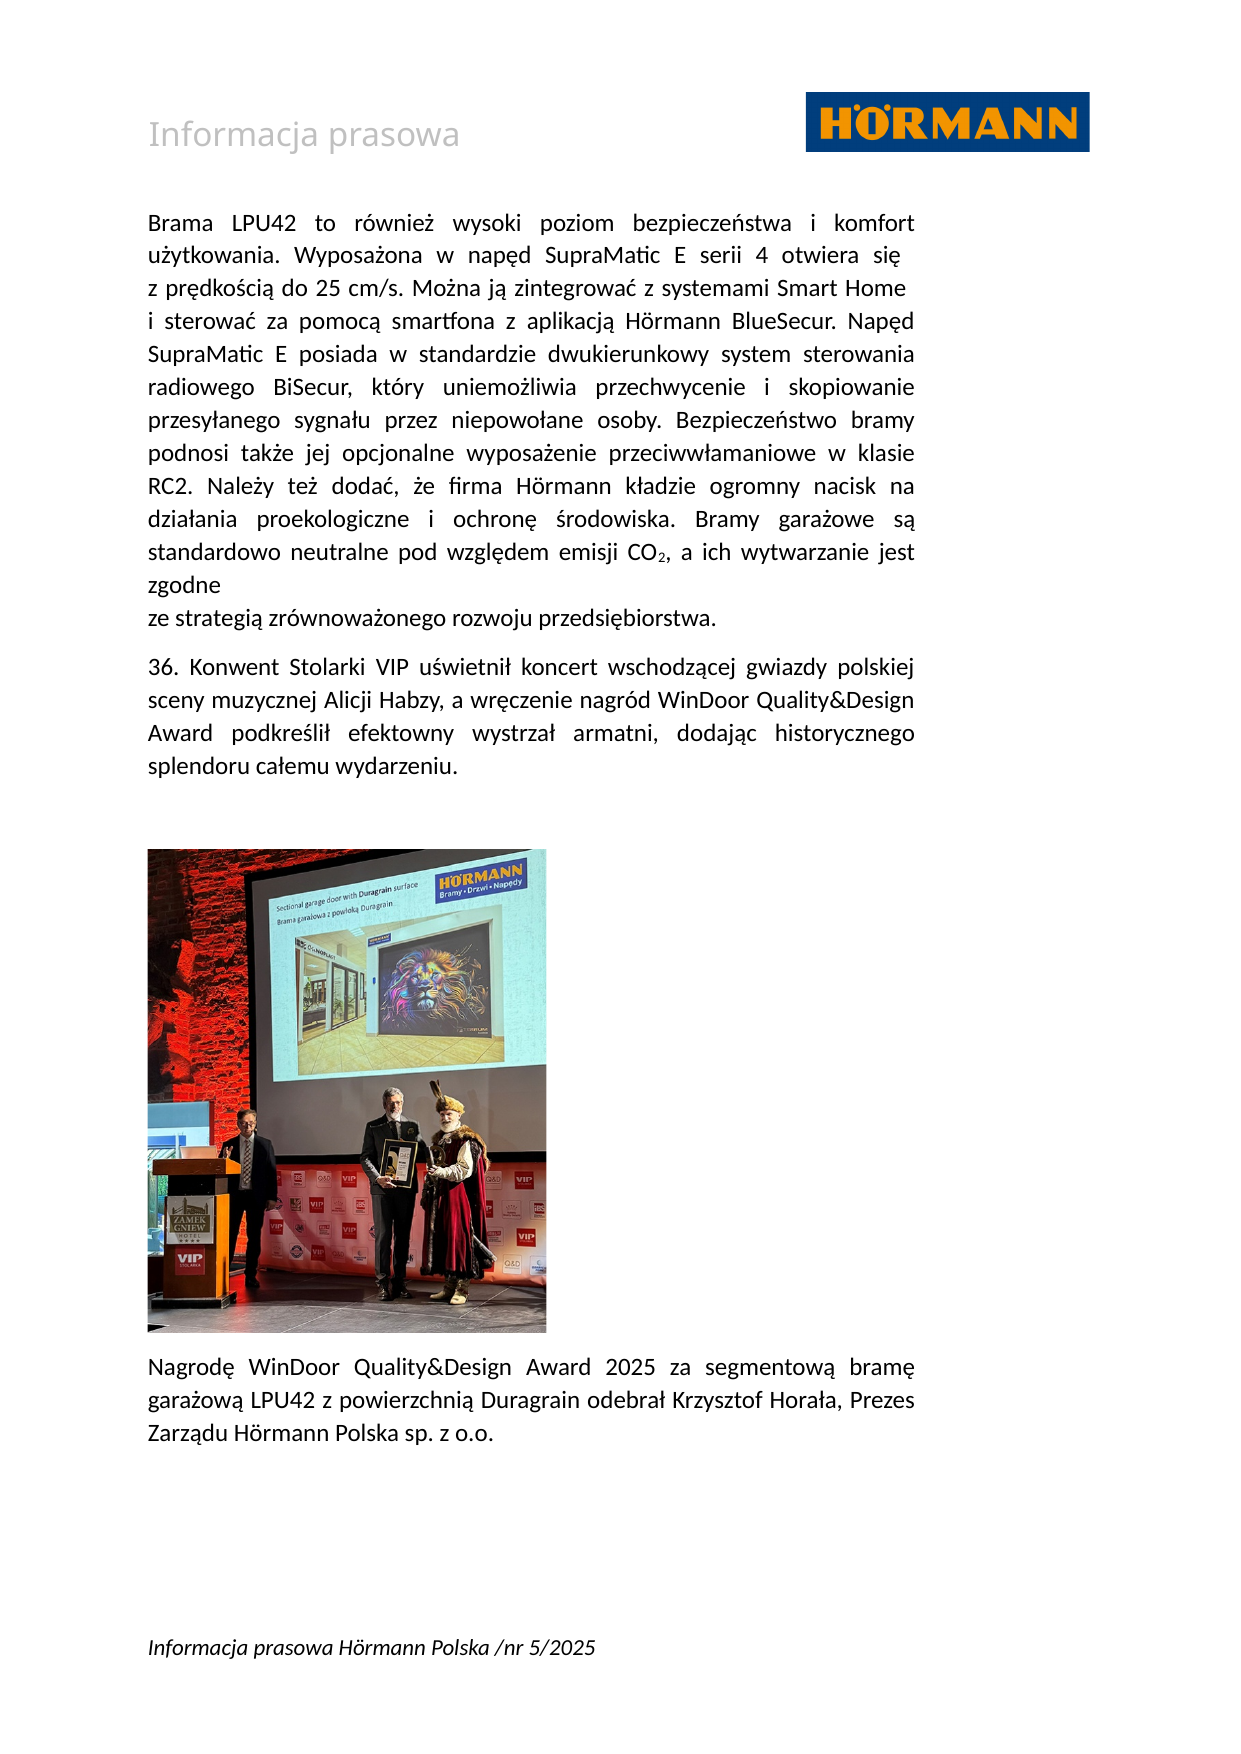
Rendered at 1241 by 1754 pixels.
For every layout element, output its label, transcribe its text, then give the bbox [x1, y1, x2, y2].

text Brama LPU42 to również wysoki poziom bezpieczeństwa i komfort użytkowania. Wyposażona w napęd SupraMatic E serii 4 otwiera się z prędkością do 25 cm/s. Można ją zintegrować z systemami Smart Home i sterować za pomocą smartfona z aplikacją Hörmann BlueSecur. Napęd SupraMatic E posiada w standardzie dwukierunkowy system sterowania radiowego BiSecur, który uniemożliwia przechwycenie i skopiowanie przesyłanego sygnału przez niepowołane osoby. Bezpieczeństwo bramy podnosi także jej opcjonalne wyposażenie przeciwwłamaniowe w klasie RC2. Należy też dodać, że firma Hörmann kładzie ogromny nacisk na działania proekologiczne i ochronę środowiska. Bramy garażowe są standardowo neutralne pod względem emisji CO2, a ich wytwarzanie jest zgodne ze strategią zrównoważonego rozwoju przedsiębiorstwa. [148, 207, 916, 632]
text 36. Konwent Stolarki VIP uświetnił koncert wschodzącej gwiazdy polskiej sceny muzycznej Alicji Habzy, a wręczenie nagród WinDoor Quality&Design Award podkreślił efektowny wystrzał armatni, dodając historycznego splendoru całemu wydarzeniu. [148, 651, 916, 781]
text Nagrodę WinDoor Quality&Design Award 2025 za segmentową bramę garażową LPU42 z powierzchnią Duragrain odebrał Krzysztof Horała, Prezes Zarządu Hörmann Polska sp. z o.o. [148, 1351, 916, 1448]
picture [147, 849, 547, 1333]
picture [805, 92, 1090, 152]
